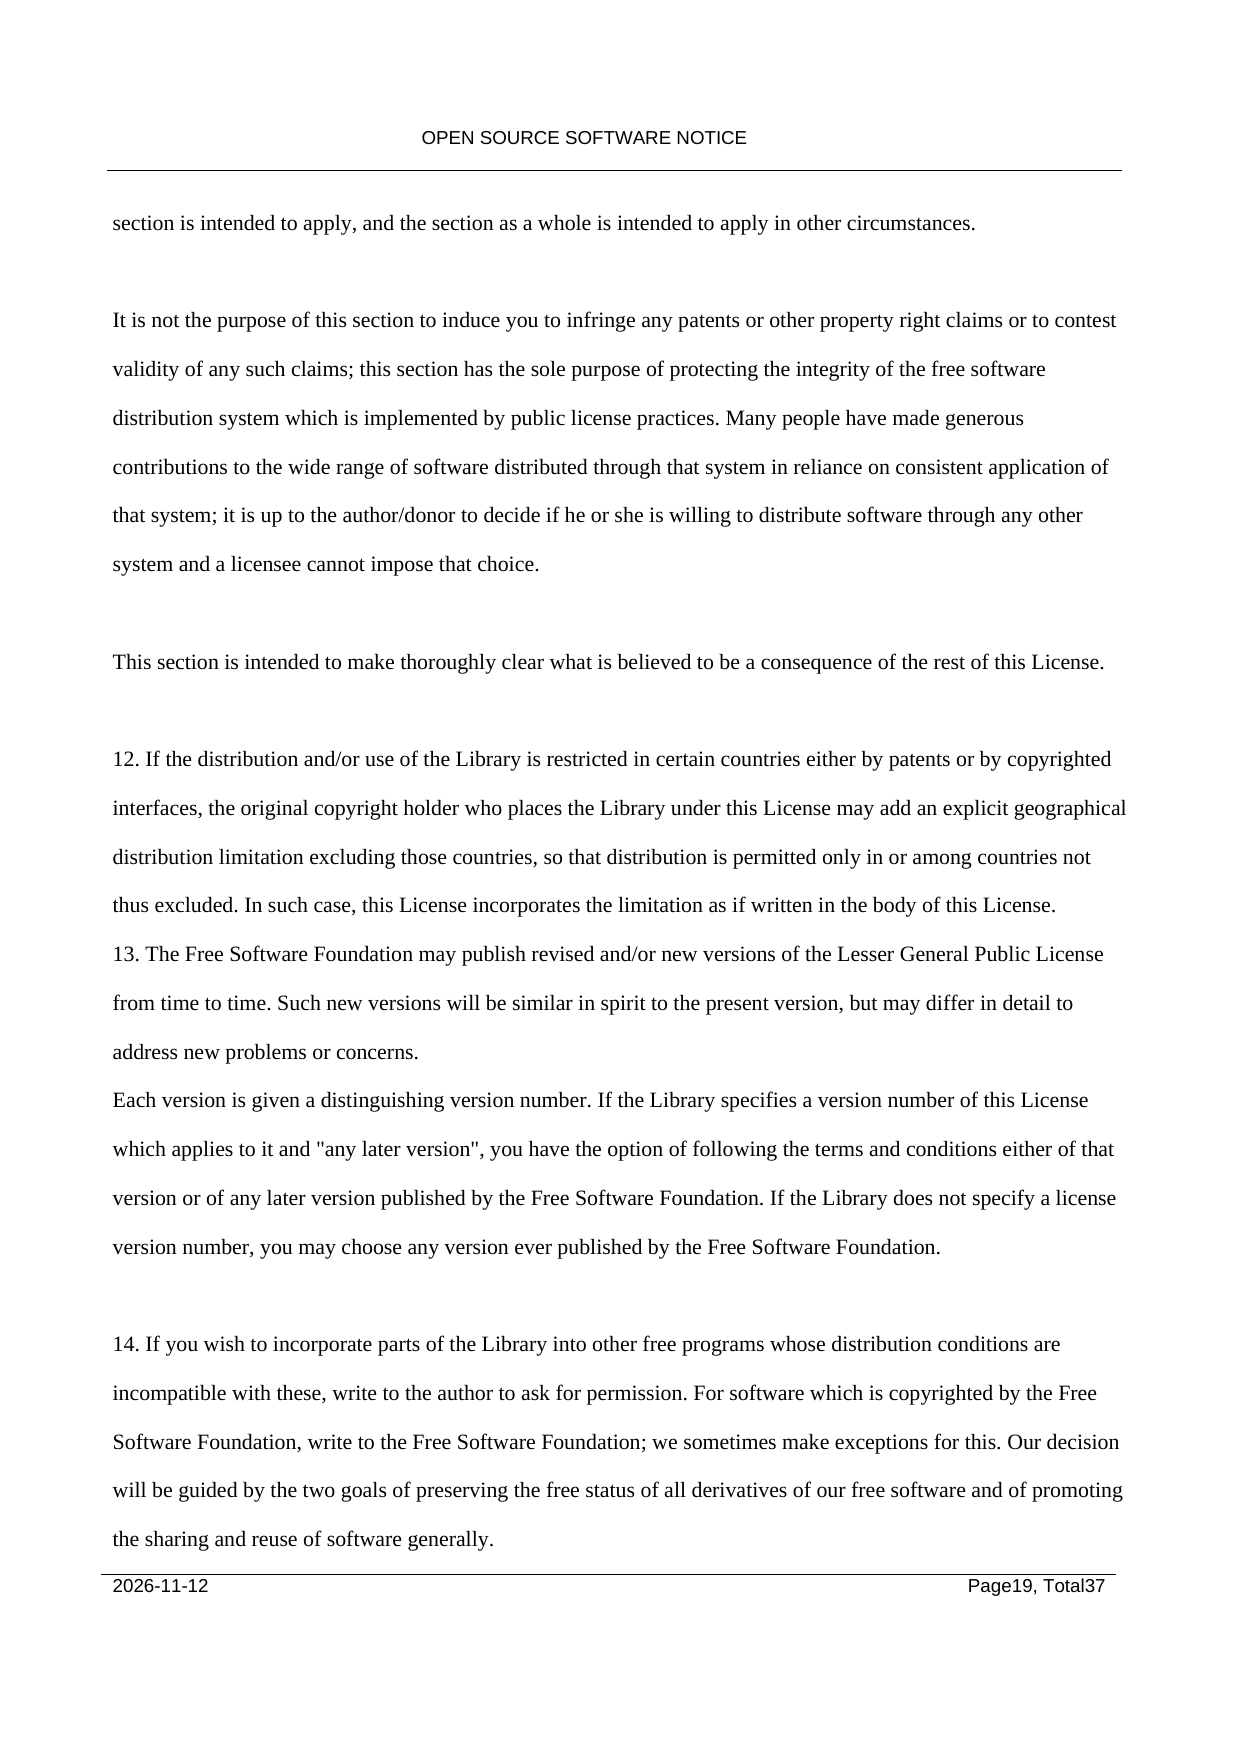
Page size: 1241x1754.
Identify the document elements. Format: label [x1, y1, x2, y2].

text [112, 206, 1128, 1555]
